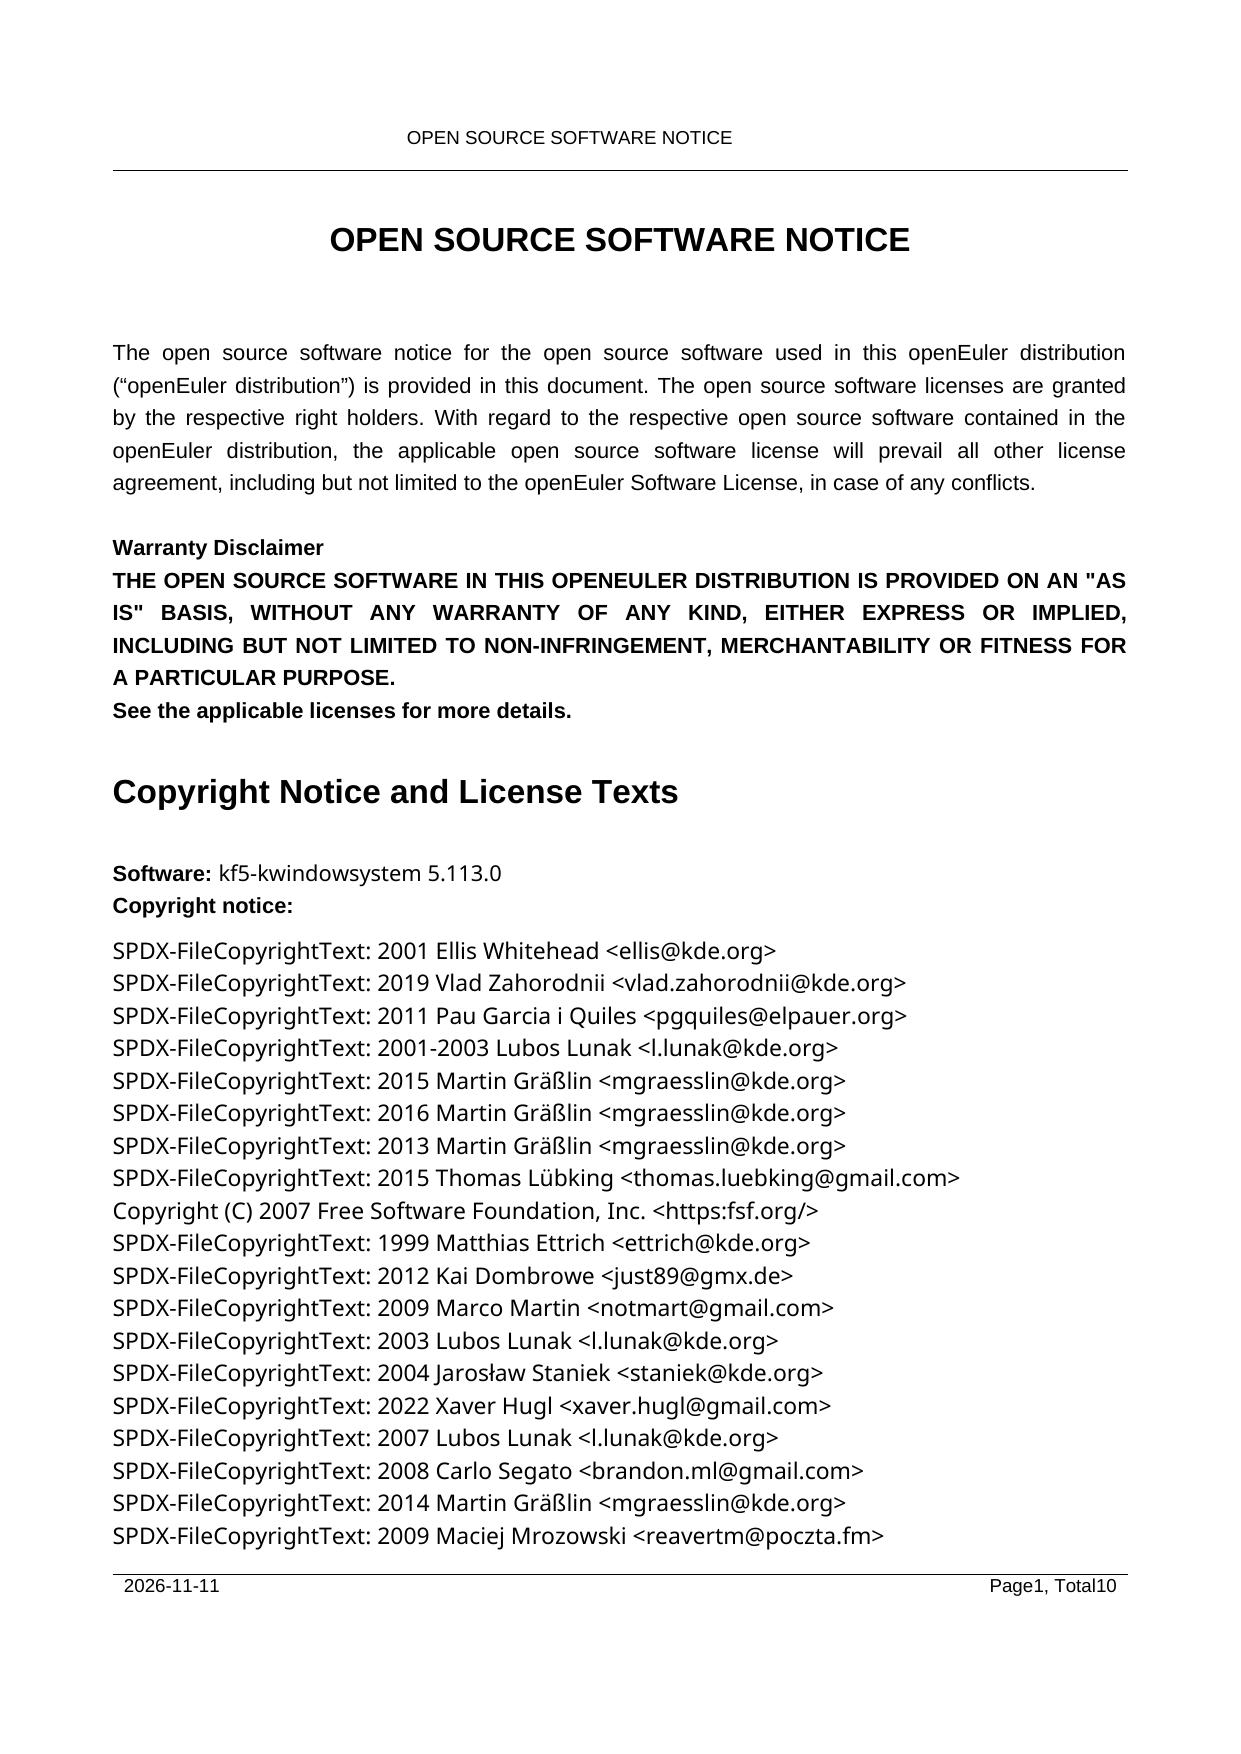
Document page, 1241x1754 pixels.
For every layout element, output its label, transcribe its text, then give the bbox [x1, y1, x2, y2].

text OPEN SOURCE SOFTWARE NOTICE [112, 206, 1128, 271]
text The open source software notice for the open source software used in this openEuler distribution (“openEuler distribution”) is provided in this document. The open source software licenses are granted by the respective right holders. With regard to the respective open source software contained in the openEuler distribution, the applicable open source software license will prevail all other license agreement, including but not limited to the openEuler Software License, in case of any conflicts. [112, 336, 1128, 499]
text THE OPEN SOURCE SOFTWARE IN THIS OPENEULER DISTRIBUTION IS PROVIDED ON AN "AS IS" BASIS, WITHOUT ANY WARRANTY OF ANY KIND, EITHER EXPRESS OR IMPLIED, INCLUDING BUT NOT LIMITED TO NON-INFRINGEMENT, MERCHANTABILITY OR FITNESS FOR A PARTICULAR PURPOSE. See the applicable licenses for more details. [112, 564, 1128, 726]
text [112, 934, 1128, 1551]
title Software: kf5-kwindowsystem 5.113.0 [112, 856, 1128, 889]
text Copyright notice: [112, 889, 1128, 921]
text Copyright Notice and License Texts [112, 759, 1128, 824]
text Warranty Disclaimer [112, 531, 1128, 564]
